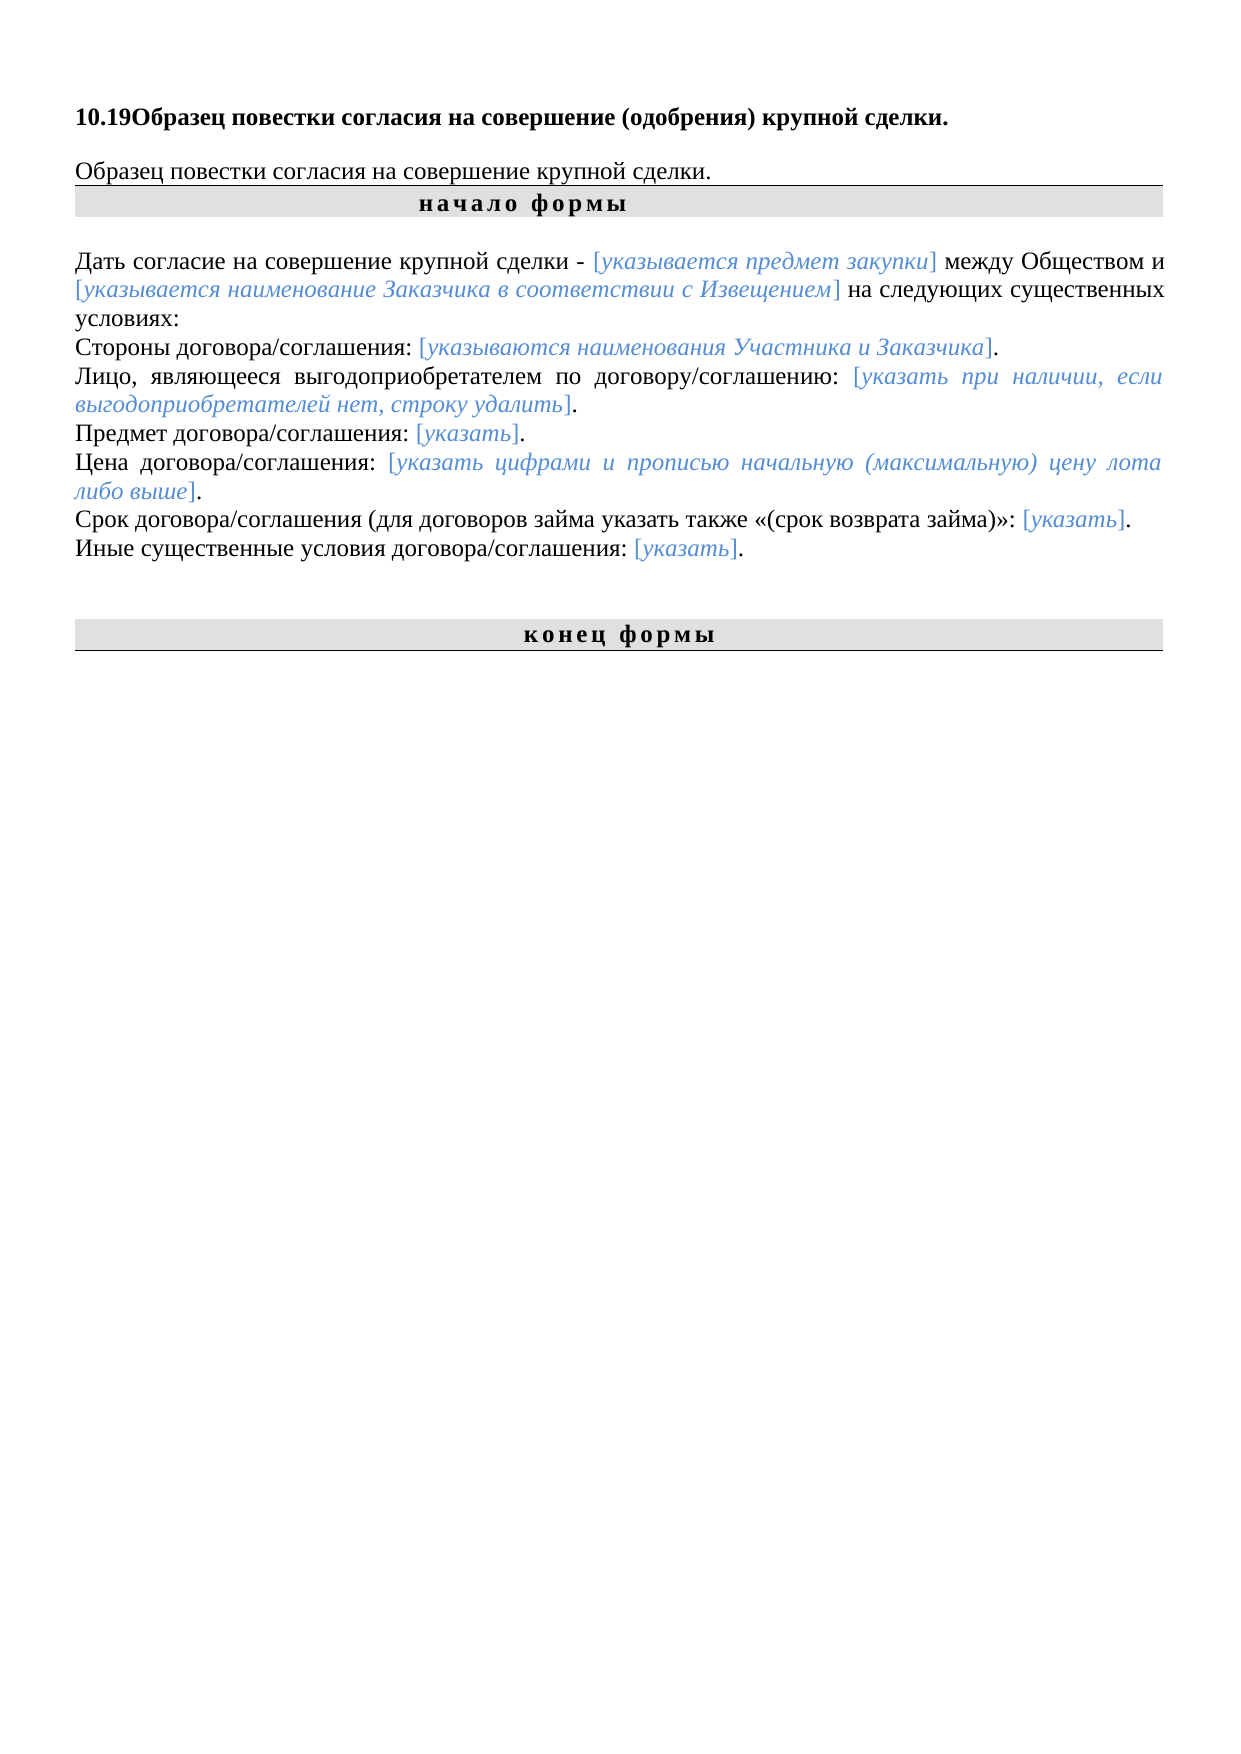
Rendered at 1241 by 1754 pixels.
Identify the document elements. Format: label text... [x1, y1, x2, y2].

text Дать согласие на совершение крупной сделки - [указывается предмет закупки] между Обществом и [указывается наименование Заказчика в соответствии с Извещением] на следующих существенных условиях: [75, 246, 1165, 332]
text Стороны договора/соглашения: [указываются наименования Участника и Заказчика]. [75, 332, 1165, 361]
text Лицо, являющееся выгодоприобретателем по договору/соглашению: [указать при наличии, если выгодоприобретателей нет, строку удалить]. [75, 361, 1165, 418]
text Образец повестки согласия на совершение крупной сделки. [75, 156, 1165, 185]
text Иные существенные условия договора/соглашения: [указать]. [75, 533, 1165, 562]
text Срок договора/соглашения (для договоров займа указать также «(срок возврата займа)»: [указать]. [75, 504, 1165, 533]
text Цена договора/соглашения: [указать цифрами и прописью начальную (максимальную) цену лота либо выше]. [75, 447, 1165, 504]
text начало формы [75, 186, 1163, 217]
text 10.19Образец повестки согласия на совершение (одобрения) крупной сделки. [75, 102, 1165, 131]
text Предмет договора/соглашения: [указать]. [75, 418, 1165, 447]
text конец формы [75, 619, 1163, 650]
